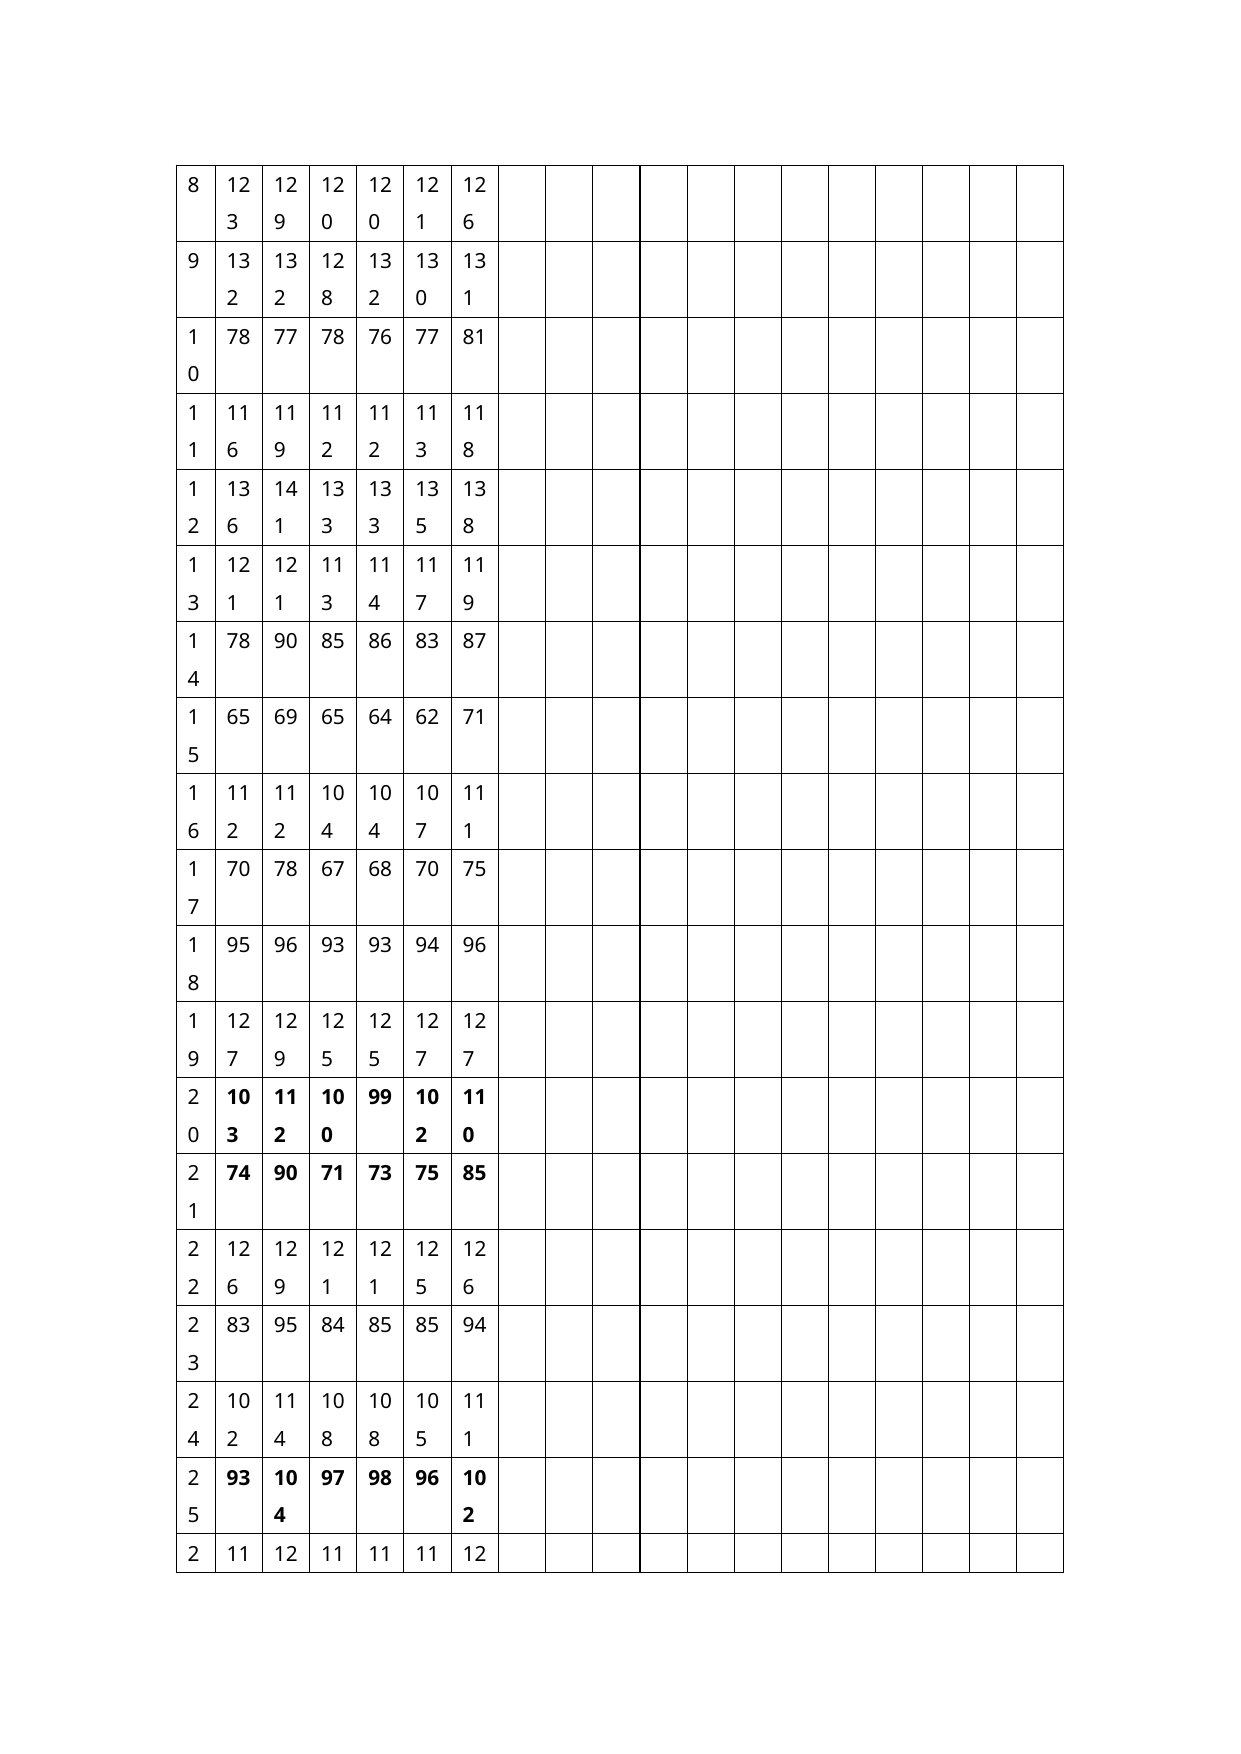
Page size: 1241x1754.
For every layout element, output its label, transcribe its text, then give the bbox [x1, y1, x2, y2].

table_cell 71 [452, 698, 498, 773]
table_cell [593, 318, 639, 393]
table_cell [1017, 242, 1063, 317]
table_cell [688, 242, 734, 317]
table_cell [688, 1002, 734, 1077]
table_cell 111 [452, 1382, 498, 1457]
table_cell 77 [404, 318, 451, 393]
table_cell [1017, 318, 1063, 393]
table_cell [782, 1078, 828, 1153]
table_cell [641, 1382, 687, 1457]
table_cell [735, 1458, 781, 1533]
table_cell [499, 1078, 545, 1153]
table_cell 69 [263, 698, 309, 773]
table_cell [829, 470, 875, 545]
table_cell 132 [263, 242, 309, 317]
table_cell [1017, 1382, 1063, 1457]
table_cell [735, 242, 781, 317]
table_cell [546, 1534, 592, 1572]
table_cell [970, 242, 1016, 317]
table_cell 78 [216, 622, 262, 697]
table_cell 95 [263, 1306, 309, 1381]
table_cell [923, 698, 969, 773]
table_cell 9 [177, 242, 215, 317]
table_cell [593, 622, 639, 697]
table_cell 110 [452, 1078, 498, 1153]
table_cell [970, 1458, 1016, 1533]
table_cell 94 [452, 1306, 498, 1381]
table_cell [499, 926, 545, 1001]
table_cell [688, 166, 734, 241]
table_cell [641, 1078, 687, 1153]
table_cell 8 [177, 166, 215, 241]
table_cell 121 [310, 1230, 356, 1305]
table_cell [546, 166, 592, 241]
table_cell [970, 318, 1016, 393]
table_cell [782, 318, 828, 393]
table_cell [499, 1306, 545, 1381]
table_cell [782, 1002, 828, 1077]
table_cell 104 [357, 774, 403, 849]
table_cell [688, 318, 734, 393]
table_cell [641, 470, 687, 545]
table_cell 81 [452, 318, 498, 393]
table_cell 83 [404, 622, 451, 697]
table_cell 108 [310, 1382, 356, 1457]
table_cell [735, 470, 781, 545]
table_cell [923, 1382, 969, 1457]
table_cell 132 [216, 242, 262, 317]
table_cell [876, 1230, 922, 1305]
table_cell [735, 1154, 781, 1229]
table_cell 90 [263, 1154, 309, 1229]
table_cell [923, 850, 969, 925]
table_cell 93 [357, 926, 403, 1001]
table_cell [499, 1458, 545, 1533]
table_cell [829, 1154, 875, 1229]
table_cell 14 [177, 622, 215, 697]
table_cell 124 [263, 1534, 309, 1572]
table_cell [1017, 1306, 1063, 1381]
table_cell [876, 242, 922, 317]
table_cell 113 [216, 1534, 262, 1572]
table_cell [1017, 1230, 1063, 1305]
table_cell 102 [216, 1382, 262, 1457]
table_cell [829, 1458, 875, 1533]
table_cell [970, 166, 1016, 241]
table_cell 19 [177, 1002, 215, 1077]
table_cell [641, 166, 687, 241]
table_cell [499, 622, 545, 697]
table_cell [593, 1306, 639, 1381]
table_cell 25 [177, 1458, 215, 1533]
table_cell 75 [404, 1154, 451, 1229]
table_cell 129 [263, 166, 309, 241]
table_cell [782, 698, 828, 773]
table_cell [923, 1078, 969, 1153]
table_cell [876, 470, 922, 545]
table_cell [546, 926, 592, 1001]
table_cell [688, 926, 734, 1001]
table_cell [829, 1306, 875, 1381]
table_cell [829, 1078, 875, 1153]
table_cell [641, 546, 687, 621]
table_cell [641, 850, 687, 925]
table_cell [641, 1458, 687, 1533]
table_cell [829, 1002, 875, 1077]
table_cell 74 [216, 1154, 262, 1229]
table_cell 127 [216, 1002, 262, 1077]
table_cell [923, 774, 969, 849]
table_cell 105 [404, 1382, 451, 1457]
table_cell [641, 1306, 687, 1381]
table_cell [829, 242, 875, 317]
table_cell [829, 318, 875, 393]
table_cell 127 [452, 1002, 498, 1077]
table_cell [1017, 1458, 1063, 1533]
table_cell [782, 470, 828, 545]
table_cell [876, 166, 922, 241]
table_cell 112 [357, 394, 403, 469]
table_cell [876, 698, 922, 773]
table_cell 86 [357, 622, 403, 697]
table_cell 141 [263, 470, 309, 545]
table_cell 104 [263, 1458, 309, 1533]
table_cell 17 [177, 850, 215, 925]
table_cell 115 [357, 1534, 403, 1572]
table_cell [735, 394, 781, 469]
table_cell 121 [216, 546, 262, 621]
table_cell [735, 698, 781, 773]
table_cell [829, 1534, 875, 1572]
table_cell [1017, 546, 1063, 621]
table_cell [923, 1458, 969, 1533]
table_cell 107 [404, 774, 451, 849]
table_cell 121 [263, 546, 309, 621]
table_cell [782, 242, 828, 317]
table_cell [546, 1078, 592, 1153]
table_cell 108 [357, 1382, 403, 1457]
table_cell 113 [310, 546, 356, 621]
table_cell 95 [216, 926, 262, 1001]
table_cell 12 [177, 470, 215, 545]
table_cell [970, 546, 1016, 621]
table_cell [1017, 470, 1063, 545]
table_cell [499, 318, 545, 393]
table_cell 76 [357, 318, 403, 393]
table_cell [546, 394, 592, 469]
table_cell [829, 850, 875, 925]
table_cell [782, 1154, 828, 1229]
table_cell [688, 622, 734, 697]
table_cell [1017, 698, 1063, 773]
table_cell [688, 1382, 734, 1457]
table_cell [641, 1002, 687, 1077]
table_cell 112 [263, 774, 309, 849]
table_cell [546, 1382, 592, 1457]
table_cell [876, 1534, 922, 1572]
table_cell [970, 774, 1016, 849]
table_cell [829, 394, 875, 469]
table_cell [593, 166, 639, 241]
table_cell 78 [310, 318, 356, 393]
table_cell 126 [452, 166, 498, 241]
table_cell 22 [177, 1230, 215, 1305]
table_cell [688, 1534, 734, 1572]
table_cell [970, 1078, 1016, 1153]
table_cell [499, 1154, 545, 1229]
table_cell 71 [310, 1154, 356, 1229]
table_cell 112 [310, 394, 356, 469]
table_cell 97 [310, 1458, 356, 1533]
table_cell 119 [263, 394, 309, 469]
table_cell 18 [177, 926, 215, 1001]
table_cell 128 [310, 242, 356, 317]
table_cell 65 [216, 698, 262, 773]
table_cell [546, 1230, 592, 1305]
table_cell [546, 850, 592, 925]
table_cell [782, 166, 828, 241]
table_cell 93 [310, 926, 356, 1001]
table_cell [829, 166, 875, 241]
table_cell 126 [452, 1230, 498, 1305]
table_cell [499, 1534, 545, 1572]
table_cell 98 [357, 1458, 403, 1533]
table_cell [782, 1306, 828, 1381]
table_cell [546, 242, 592, 317]
table_cell 111 [452, 774, 498, 849]
table_cell 85 [310, 622, 356, 697]
table_cell [593, 470, 639, 545]
table_cell [688, 1306, 734, 1381]
table_cell [735, 1534, 781, 1572]
table_cell 75 [452, 850, 498, 925]
table_cell [829, 1382, 875, 1457]
table_cell [593, 1534, 639, 1572]
table_cell 129 [263, 1230, 309, 1305]
table_cell [970, 470, 1016, 545]
table_cell [641, 622, 687, 697]
table_cell [688, 1078, 734, 1153]
table_cell 114 [357, 546, 403, 621]
table_cell [829, 774, 875, 849]
table_cell [970, 1154, 1016, 1229]
table_cell 96 [452, 926, 498, 1001]
table_cell [923, 166, 969, 241]
table_cell 26 [177, 1534, 215, 1572]
table_cell [593, 1230, 639, 1305]
table_cell [593, 698, 639, 773]
table_cell 68 [357, 850, 403, 925]
table_cell 114 [310, 1534, 356, 1572]
table_cell [593, 926, 639, 1001]
table_cell 121 [404, 166, 451, 241]
table_cell 113 [404, 394, 451, 469]
table_cell 120 [357, 166, 403, 241]
table_cell [782, 850, 828, 925]
table_cell 112 [263, 1078, 309, 1153]
table_cell [641, 394, 687, 469]
table_cell 94 [404, 926, 451, 1001]
table_cell 127 [404, 1002, 451, 1077]
table_cell 130 [404, 242, 451, 317]
table_cell [923, 622, 969, 697]
table_cell [1017, 1534, 1063, 1572]
table_cell [970, 394, 1016, 469]
table_cell [735, 546, 781, 621]
table_cell [1017, 1078, 1063, 1153]
table_cell [546, 1306, 592, 1381]
table_cell [829, 1230, 875, 1305]
table_cell [970, 926, 1016, 1001]
table_cell [923, 1306, 969, 1381]
table_cell [782, 622, 828, 697]
table_cell 133 [310, 470, 356, 545]
table_cell [876, 1002, 922, 1077]
table_cell [641, 1154, 687, 1229]
table_cell 118 [452, 394, 498, 469]
table_cell [735, 1382, 781, 1457]
table_cell [546, 698, 592, 773]
table_cell 78 [263, 850, 309, 925]
table_cell [923, 242, 969, 317]
table_cell [876, 774, 922, 849]
table_cell [782, 1382, 828, 1457]
table_cell 15 [177, 698, 215, 773]
table_cell [499, 242, 545, 317]
table_cell 23 [177, 1306, 215, 1381]
table_cell [499, 1382, 545, 1457]
table_cell [735, 318, 781, 393]
table_cell [923, 318, 969, 393]
table_cell [1017, 622, 1063, 697]
table_cell [923, 1230, 969, 1305]
table_cell [735, 1078, 781, 1153]
table_cell [970, 1230, 1016, 1305]
table_cell [546, 774, 592, 849]
table_cell [499, 546, 545, 621]
table_cell [546, 318, 592, 393]
table_cell [641, 318, 687, 393]
table_cell 103 [216, 1078, 262, 1153]
table_cell 70 [216, 850, 262, 925]
table_cell 20 [177, 1078, 215, 1153]
table_cell [546, 1154, 592, 1229]
table_cell 121 [452, 1534, 498, 1572]
table_cell 125 [310, 1002, 356, 1077]
table_cell 83 [216, 1306, 262, 1381]
table_cell [782, 926, 828, 1001]
table_cell [970, 622, 1016, 697]
table_cell [546, 470, 592, 545]
table_cell [970, 1002, 1016, 1077]
table_cell [829, 926, 875, 1001]
table_cell [641, 926, 687, 1001]
table_cell 120 [310, 166, 356, 241]
table_cell [688, 1458, 734, 1533]
table_cell [876, 318, 922, 393]
table_cell [923, 1534, 969, 1572]
table_cell 16 [177, 774, 215, 849]
table_cell [593, 850, 639, 925]
table_cell [876, 850, 922, 925]
table_cell [593, 394, 639, 469]
table_cell 116 [216, 394, 262, 469]
table_cell [688, 850, 734, 925]
table_cell 114 [404, 1534, 451, 1572]
table_cell [735, 926, 781, 1001]
table_cell [876, 1382, 922, 1457]
table_cell [499, 774, 545, 849]
table_cell [546, 622, 592, 697]
table_cell 131 [452, 242, 498, 317]
table_cell 126 [216, 1230, 262, 1305]
table_cell [1017, 850, 1063, 925]
table_cell [735, 774, 781, 849]
table_cell [499, 1230, 545, 1305]
table_cell [876, 1078, 922, 1153]
table_cell [641, 1534, 687, 1572]
table_cell 114 [263, 1382, 309, 1457]
table_cell [688, 394, 734, 469]
table_cell 99 [357, 1078, 403, 1153]
table_cell 84 [310, 1306, 356, 1381]
table_cell 129 [263, 1002, 309, 1077]
table_cell 21 [177, 1154, 215, 1229]
table_cell [735, 1230, 781, 1305]
table_cell [641, 698, 687, 773]
table_cell 102 [404, 1078, 451, 1153]
table_cell [499, 166, 545, 241]
table_cell 93 [216, 1458, 262, 1533]
table_cell [923, 470, 969, 545]
table_cell [970, 1382, 1016, 1457]
table_cell [641, 1230, 687, 1305]
table_cell [876, 926, 922, 1001]
table_cell [923, 926, 969, 1001]
table_cell 10 [177, 318, 215, 393]
table_cell 62 [404, 698, 451, 773]
table_cell [499, 1002, 545, 1077]
table_cell [782, 1230, 828, 1305]
table_cell [499, 470, 545, 545]
table_cell [593, 1458, 639, 1533]
table_cell [876, 546, 922, 621]
table_cell [735, 850, 781, 925]
table_cell [688, 546, 734, 621]
table_cell 123 [216, 166, 262, 241]
table_cell 85 [357, 1306, 403, 1381]
table_cell 102 [452, 1458, 498, 1533]
table_cell 100 [310, 1078, 356, 1153]
table_cell [970, 1306, 1016, 1381]
table_cell 96 [404, 1458, 451, 1533]
table_cell [970, 698, 1016, 773]
table_cell [923, 1002, 969, 1077]
table_cell [1017, 394, 1063, 469]
table_cell [593, 774, 639, 849]
table_cell 136 [216, 470, 262, 545]
table_cell 85 [404, 1306, 451, 1381]
table_cell 24 [177, 1382, 215, 1457]
table_cell 78 [216, 318, 262, 393]
table_cell [1017, 1002, 1063, 1077]
table_cell 85 [452, 1154, 498, 1229]
table_cell [688, 1154, 734, 1229]
table_cell [641, 774, 687, 849]
table_cell 125 [357, 1002, 403, 1077]
table_cell 135 [404, 470, 451, 545]
table_cell [641, 242, 687, 317]
table_cell [970, 1534, 1016, 1572]
table_cell [546, 1458, 592, 1533]
table_cell 90 [263, 622, 309, 697]
table_cell 125 [404, 1230, 451, 1305]
table_cell 133 [357, 470, 403, 545]
table_cell [782, 546, 828, 621]
table_cell [1017, 774, 1063, 849]
table_cell [876, 1154, 922, 1229]
table_cell 11 [177, 394, 215, 469]
table_cell [876, 622, 922, 697]
table_cell [735, 622, 781, 697]
table_cell [1017, 166, 1063, 241]
table_cell 64 [357, 698, 403, 773]
table_cell [688, 698, 734, 773]
table_cell [593, 1154, 639, 1229]
table_cell [499, 698, 545, 773]
table_cell 112 [216, 774, 262, 849]
table_cell [829, 546, 875, 621]
table_cell [546, 546, 592, 621]
table_cell 87 [452, 622, 498, 697]
table_cell [688, 774, 734, 849]
table_cell [499, 394, 545, 469]
table_cell [593, 242, 639, 317]
table_cell 119 [452, 546, 498, 621]
table_cell [923, 1154, 969, 1229]
table_cell 13 [177, 546, 215, 621]
table_cell 70 [404, 850, 451, 925]
table_cell 96 [263, 926, 309, 1001]
table_cell [829, 622, 875, 697]
table_cell 65 [310, 698, 356, 773]
table_cell [593, 1382, 639, 1457]
table_cell [876, 394, 922, 469]
table_cell 77 [263, 318, 309, 393]
table_cell [782, 1534, 828, 1572]
table_cell [1017, 1154, 1063, 1229]
table_cell [593, 1078, 639, 1153]
table_cell 138 [452, 470, 498, 545]
table_cell [876, 1458, 922, 1533]
table_cell [782, 394, 828, 469]
table_cell 104 [310, 774, 356, 849]
table_cell [593, 1002, 639, 1077]
table_cell [735, 1002, 781, 1077]
table_cell [688, 470, 734, 545]
table_cell [923, 546, 969, 621]
table_cell [923, 394, 969, 469]
table_cell [735, 1306, 781, 1381]
table_cell [688, 1230, 734, 1305]
table_cell [829, 698, 875, 773]
table_cell [499, 850, 545, 925]
table_cell [876, 1306, 922, 1381]
table_cell 132 [357, 242, 403, 317]
table_cell [1017, 926, 1063, 1001]
table_cell 67 [310, 850, 356, 925]
table_cell 117 [404, 546, 451, 621]
table_cell [735, 166, 781, 241]
table_cell [546, 1002, 592, 1077]
table_cell [970, 850, 1016, 925]
table_cell [782, 1458, 828, 1533]
table_cell [593, 546, 639, 621]
table_cell 73 [357, 1154, 403, 1229]
table_cell [782, 774, 828, 849]
table_cell 121 [357, 1230, 403, 1305]
